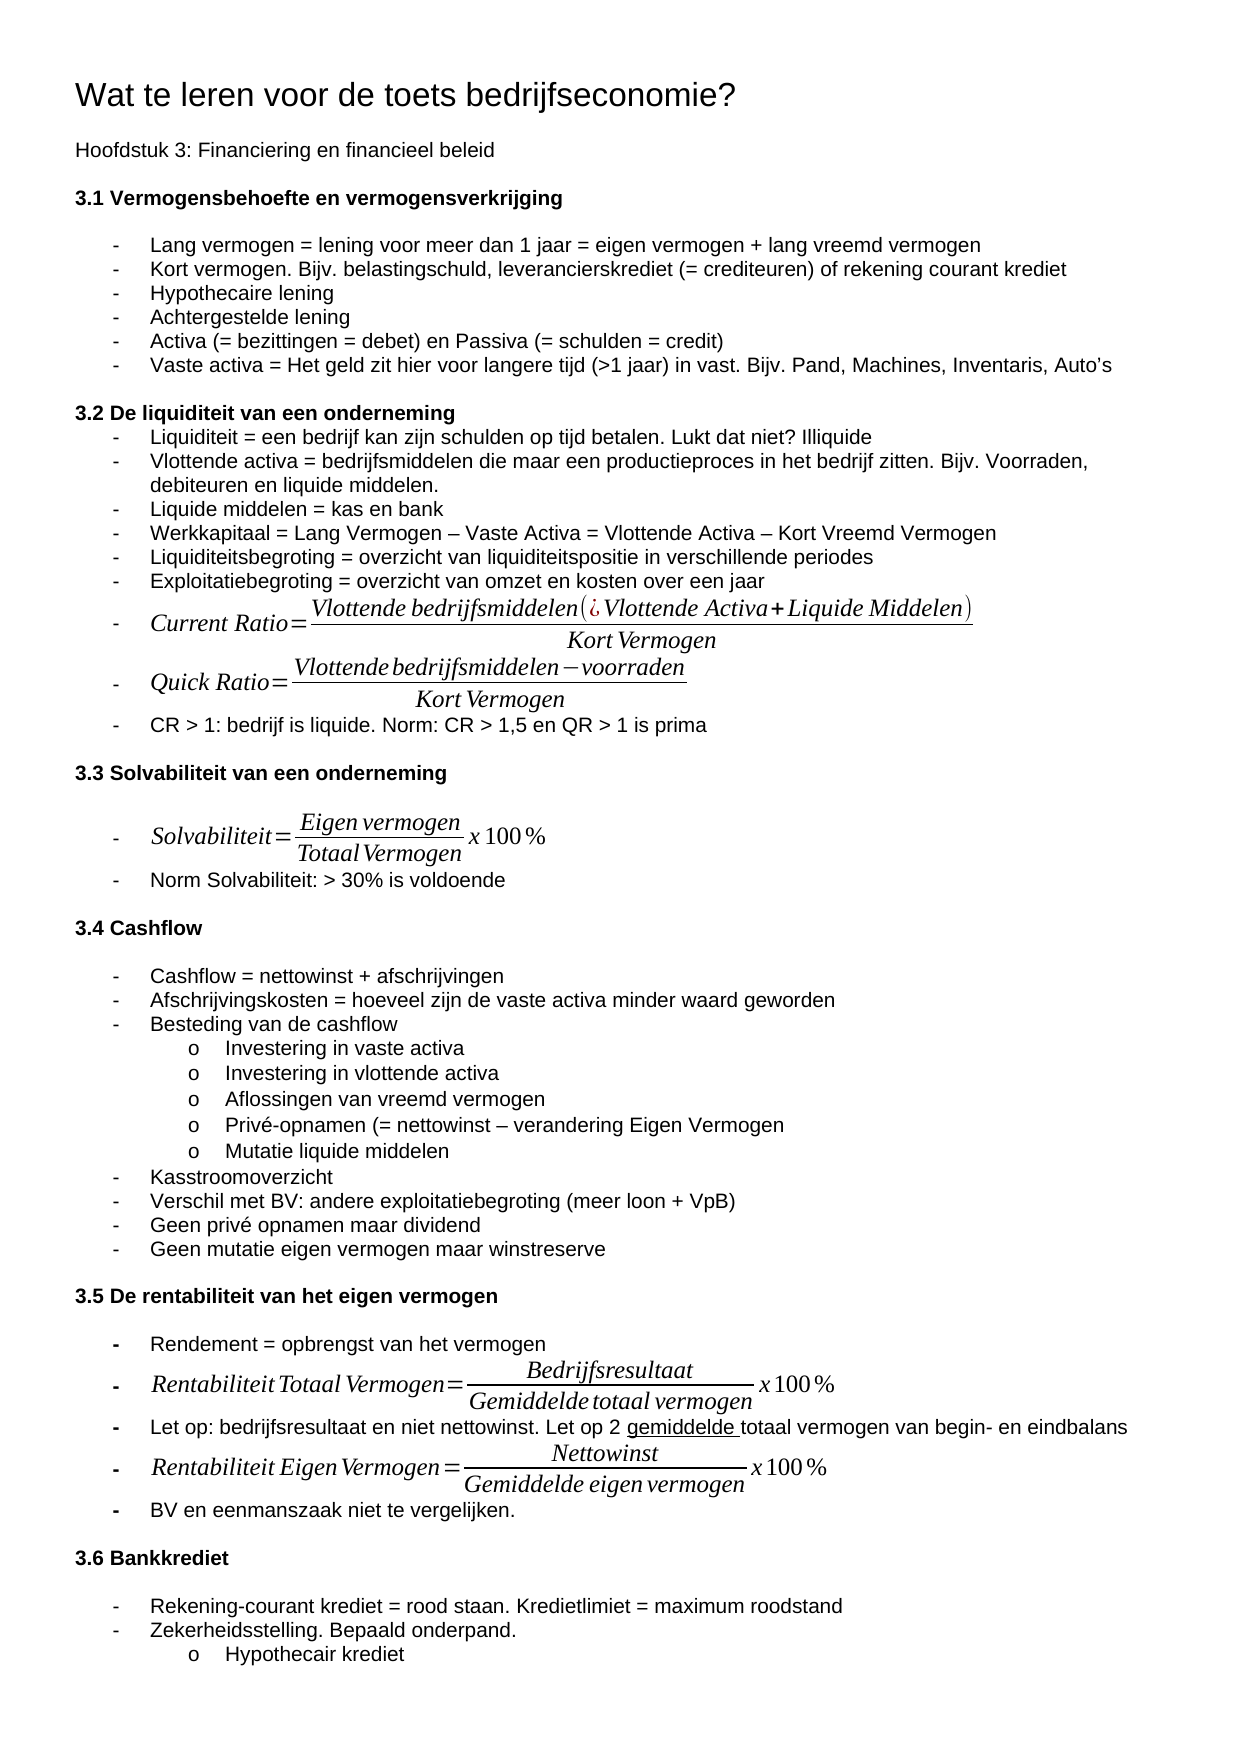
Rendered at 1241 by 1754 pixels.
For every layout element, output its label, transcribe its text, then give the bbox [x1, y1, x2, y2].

list Rekening-courant krediet = rood staan. Kredietlimiet = maximum roodstand [112, 1594, 1165, 1618]
list Hypothecair krediet [187, 1642, 1165, 1668]
text 3.5 De rentabiliteit van het eigen vermogen [75, 1284, 1165, 1308]
text 3.2 De liquiditeit van een onderneming [75, 401, 1165, 425]
list Vaste activa = Het geld zit hier voor langere tijd (>1 jaar) in vast. Bijv. Pand, Machines, Inventaris, Auto’s [112, 353, 1165, 377]
list Afschrijvingskosten = hoeveel zijn de vaste activa minder waard geworden [112, 987, 1165, 1011]
list Let op: bedrijfsresultaat en niet nettowinst. Let op 2 gemiddelde totaal vermogen van begin- en eindbalans [112, 1415, 1165, 1439]
text 3.1 Vermogensbehoefte en vermogensverkrijging [75, 185, 1165, 209]
list Zekerheidsstelling. Bepaald onderpand. [112, 1618, 1165, 1642]
list Rendement = opbrengst van het vermogen [112, 1332, 1165, 1356]
list Norm Solvabiliteit: > 30% is voldoende [112, 868, 1165, 892]
list Kort vermogen. Bijv. belastingschuld, leverancierskrediet (= crediteuren) of rekening courant krediet [112, 257, 1165, 281]
list Activa (= bezittingen = debet) en Passiva (= schulden = credit) [112, 329, 1165, 353]
list Investering in vlottende activa [187, 1061, 1165, 1087]
list Cashflow = nettowinst + afschrijvingen [112, 963, 1165, 987]
text 3.3 Solvabiliteit van een onderneming [75, 761, 1165, 785]
list Liquiditeitsbegroting = overzicht van liquiditeitspositie in verschillende periodes [112, 545, 1165, 569]
list Lang vermogen = lening voor meer dan 1 jaar = eigen vermogen + lang vreemd vermogen [112, 233, 1165, 257]
text 3.4 Cashflow [75, 916, 1165, 939]
list Investering in vaste activa [187, 1035, 1165, 1061]
list Vlottende activa = bedrijfsmiddelen die maar een productieproces in het bedrijf zitten. Bijv. Voorraden, debiteuren en liquide middelen. [112, 449, 1165, 497]
list CR > 1: bedrijf is liquide. Norm: CR > 1,5 en QR > 1 is prima [112, 713, 1165, 737]
list Geen mutatie eigen vermogen maar winstreserve [112, 1236, 1165, 1260]
text Hoofdstuk 3: Financiering en financieel beleid [75, 137, 1165, 161]
list Liquiditeit = een bedrijf kan zijn schulden op tijd betalen. Lukt dat niet? Illiquide [112, 425, 1165, 449]
list Hypothecaire lening [112, 281, 1165, 305]
list Besteding van de cashflow [112, 1011, 1165, 1035]
text 3.6 Bankkrediet [75, 1546, 1165, 1570]
list Exploitatiebegroting = overzicht van omzet en kosten over een jaar [112, 569, 1165, 593]
list Verschil met BV: andere exploitatiebegroting (meer loon + VpB) [112, 1188, 1165, 1212]
list Mutatie liquide middelen [187, 1139, 1165, 1164]
list Werkkapitaal = Lang Vermogen – Vaste Activa = Vlottende Activa – Kort Vreemd Vermogen [112, 521, 1165, 545]
list Liquide middelen = kas en bank [112, 497, 1165, 521]
list Kasstroomoverzicht [112, 1164, 1165, 1188]
text Wat te leren voor de toets bedrijfseconomie? [75, 75, 1165, 113]
list BV en eenmanszaak niet te vergelijken. [112, 1498, 1165, 1522]
list Aflossingen van vreemd vermogen [187, 1087, 1165, 1113]
list Privé-opnamen (= nettowinst – verandering Eigen Vermogen [187, 1113, 1165, 1139]
list Geen privé opnamen maar dividend [112, 1212, 1165, 1236]
list Achtergestelde lening [112, 305, 1165, 329]
